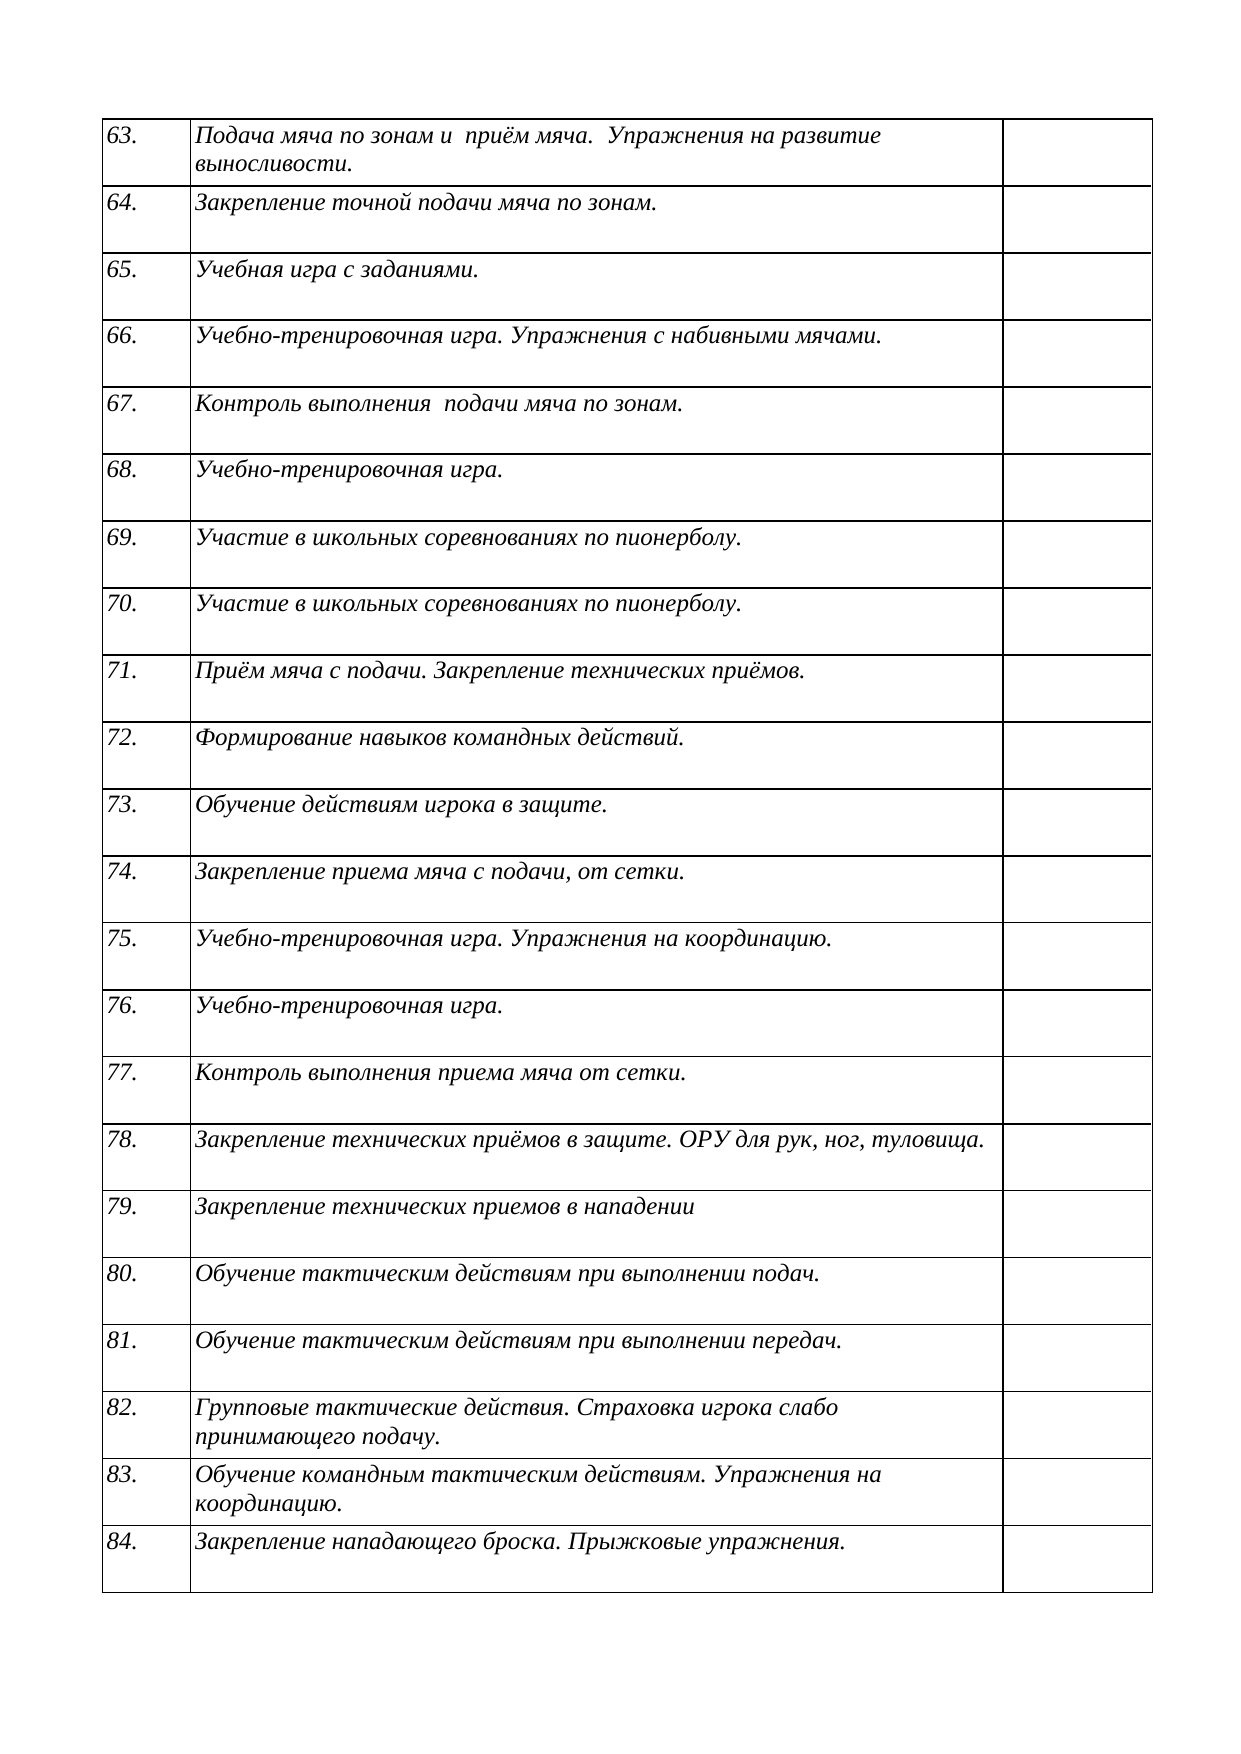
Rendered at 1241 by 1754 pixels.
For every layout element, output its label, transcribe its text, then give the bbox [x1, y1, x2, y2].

table_cell [1004, 922, 1152, 989]
table_cell 77. [103, 1057, 190, 1123]
table_cell Обучение тактическим действиям при выполнении передач. [191, 1325, 1002, 1391]
table_cell 63. [103, 120, 190, 185]
table_cell 75. [103, 923, 190, 989]
table_cell 67. [103, 388, 190, 453]
table_cell 82. [103, 1392, 190, 1458]
table_cell Учебно-тренировочная игра. [191, 991, 1002, 1056]
table_cell [1004, 788, 1152, 855]
table_cell Закрепление технических приёмов в защите. ОРУ для рук, ног, туловища. [191, 1125, 1002, 1190]
table_cell Закрепление технических приемов в нападении [191, 1191, 1002, 1257]
table_cell [1004, 252, 1152, 319]
table_cell 76. [103, 991, 190, 1056]
table_cell [1004, 1525, 1152, 1592]
table_cell 68. [103, 455, 190, 520]
table_cell Обучение действиям игрока в защите. [191, 790, 1002, 855]
table_cell [1004, 721, 1152, 788]
table_cell 78. [103, 1125, 190, 1190]
table_cell [1004, 1123, 1152, 1190]
table_cell Учебная игра с заданиями. [191, 254, 1002, 319]
table_cell 73. [103, 790, 190, 855]
table_cell 65. [103, 254, 190, 319]
table_cell Участие в школьных соревнованиях по пионерболу. [191, 522, 1002, 587]
table_cell [1004, 453, 1152, 520]
table_cell Контроль выполнения подачи мяча по зонам. [191, 388, 1002, 453]
table_cell Групповые тактические действия. Страховка игрока слабо принимающего подачу. [191, 1392, 1002, 1458]
table_cell Учебно-тренировочная игра. [191, 455, 1002, 520]
table_cell 84. [103, 1526, 190, 1592]
table_cell [1004, 1391, 1152, 1458]
table_cell [1004, 587, 1152, 654]
table_cell Контроль выполнения приема мяча от сетки. [191, 1057, 1002, 1123]
table_cell Закрепление нападающего броска. Прыжковые упражнения. [191, 1526, 1002, 1592]
table_cell [1004, 989, 1152, 1056]
table_cell Учебно-тренировочная игра. Упражнения с набивными мячами. [191, 321, 1002, 386]
table_cell Обучение командным тактическим действиям. Упражнения на координацию. [191, 1459, 1002, 1525]
table_cell [1004, 1056, 1152, 1123]
table_cell [1004, 1257, 1152, 1324]
table_cell 80. [103, 1258, 190, 1324]
table_cell Подача мяча по зонам и приём мяча. Упражнения на развитие выносливости. [191, 120, 1002, 185]
table_cell Обучение тактическим действиям при выполнении подач. [191, 1258, 1002, 1324]
table_cell [1004, 1324, 1152, 1391]
table_cell [1004, 855, 1152, 922]
table_cell Закрепление точной подачи мяча по зонам. [191, 187, 1002, 252]
table_cell 64. [103, 187, 190, 252]
table_cell [1004, 1190, 1152, 1257]
table_cell Приём мяча с подачи. Закрепление технических приёмов. [191, 656, 1002, 721]
table_cell [1004, 654, 1152, 721]
table_cell Учебно-тренировочная игра. Упражнения на координацию. [191, 923, 1002, 989]
table_cell [1004, 520, 1152, 587]
table_cell [1004, 185, 1152, 252]
table_cell 70. [103, 589, 190, 654]
table_cell 83. [103, 1459, 190, 1525]
table_cell 66. [103, 321, 190, 386]
table_cell [1004, 319, 1152, 386]
table_cell Закрепление приема мяча с подачи, от сетки. [191, 857, 1002, 922]
table_cell [1004, 386, 1152, 453]
table_cell 71. [103, 656, 190, 721]
table_cell 72. [103, 723, 190, 788]
table_cell Формирование навыков командных действий. [191, 723, 1002, 788]
table_cell 79. [103, 1191, 190, 1257]
table_cell [1004, 120, 1152, 185]
table_cell [1004, 1458, 1152, 1525]
table_cell 81. [103, 1325, 190, 1391]
table_cell 74. [103, 857, 190, 922]
table_cell Участие в школьных соревнованиях по пионерболу. [191, 589, 1002, 654]
table_cell 69. [103, 522, 190, 587]
